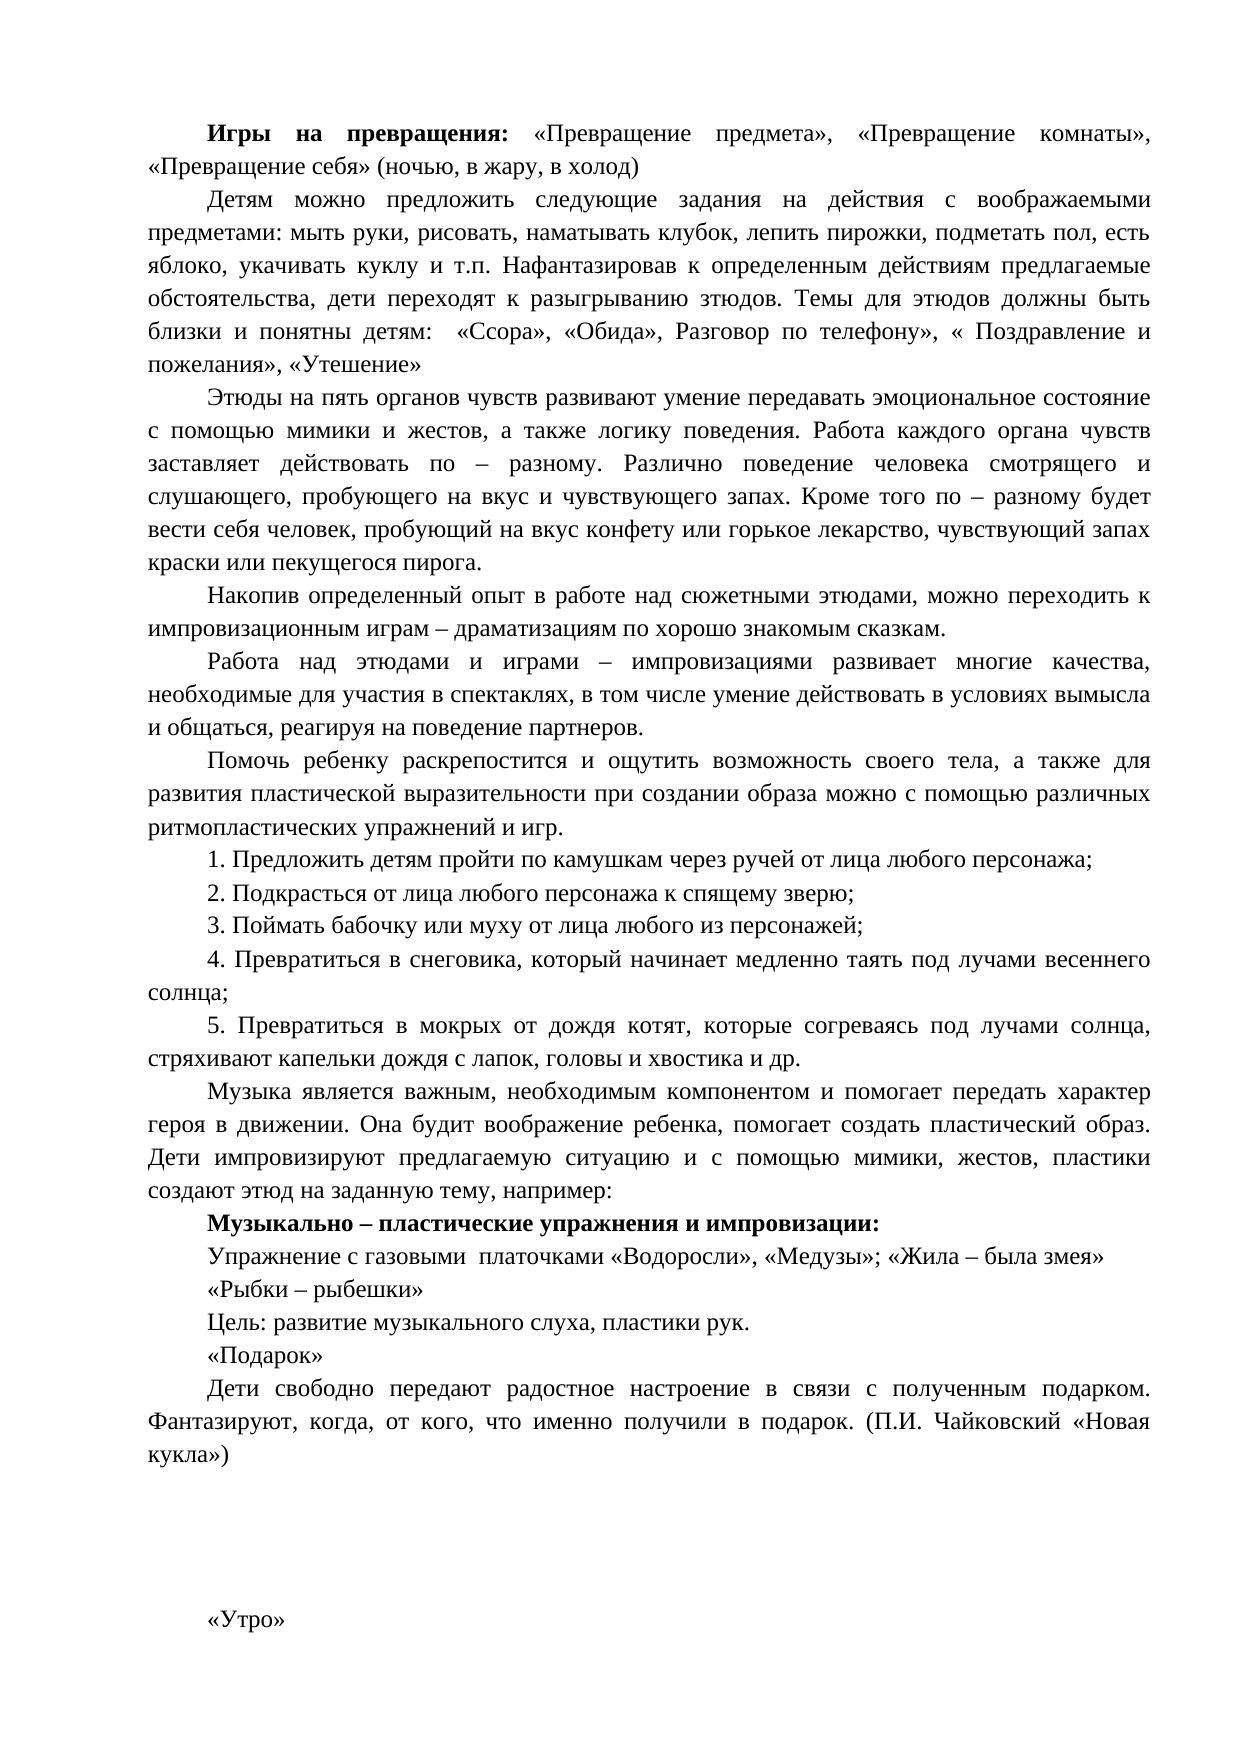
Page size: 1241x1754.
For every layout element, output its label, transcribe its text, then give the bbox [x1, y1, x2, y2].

text Дети свободно передают радостное настроение в связи с полученным подарком. Фантазируют, когда, от кого, что именно получили в подарок. (П.И. Чайковский «Новая кукла») [148, 1373, 1152, 1468]
text 3. Поймать бабочку или муху от лица любого из персонажей; [148, 911, 1152, 939]
text Музыкально – пластические упражнения и импровизации: [148, 1208, 1152, 1237]
text 1. Предложить детям пройти по камушкам через ручей от лица любого персонажа; [148, 844, 1152, 873]
text «Рыбки – рыбешки» [148, 1274, 1152, 1303]
text 5. Превратиться в мокрых от дождя котят, которые согреваясь под лучами солнца, стряхивают капельки дождя с лапок, головы и хвостика и др. [148, 1010, 1152, 1071]
text Этюды на пять органов чувств развивают умение передавать эмоциональное состояние с помощью мимики и жестов, а также логику поведения. Работа каждого органа чувств заставляет действовать по – разному. Различно поведение человека смотрящего и слушающего, пробующего на вкус и чувствующего запах. Кроме того по – разному будет вести себя человек, пробующий на вкус конфету или горькое лекарство, чувствующий запах краски или пекущегося пирога. [148, 382, 1152, 576]
text 2. Подкрасться от лица любого персонажа к спящему зверю; [148, 878, 1152, 906]
text «Утро» [148, 1604, 1152, 1633]
text Помочь ребенку раскрепостится и ощутить возможность своего тела, а также для развития пластической выразительности при создании образа можно с помощью различных ритмопластических упражнений и игр. [148, 746, 1152, 840]
text Упражнение с газовыми платочками «Водоросли», «Медузы»; «Жила – была змея» [148, 1241, 1152, 1269]
text «Подарок» [148, 1340, 1152, 1369]
text 4. Превратиться в снеговика, который начинает медленно таять под лучами весеннего солнца; [148, 944, 1152, 1005]
text Игры на превращения: «Превращение предмета», «Превращение комнаты», «Превращение себя» (ночью, в жару, в холод) [148, 118, 1152, 180]
text Цель: развитие музыкального слуха, пластики рук. [148, 1307, 1152, 1336]
text Музыка является важным, необходимым компонентом и помогает передать характер героя в движении. Она будит воображение ребенка, помогает создать пластический образ. Дети импровизируют предлагаемую ситуацию и с помощью мимики, жестов, пластики создают этюд на заданную тему, например: [148, 1076, 1152, 1203]
text Работа над этюдами и играми – импровизациями развивает многие качества, необходимые для участия в спектаклях, в том числе умение действовать в условиях вымысла и общаться, реагируя на поведение партнеров. [148, 646, 1152, 741]
text Накопив определенный опыт в работе над сюжетными этюдами, можно переходить к импровизационным играм – драматизациям по хорошо знакомым сказкам. [148, 580, 1152, 642]
text Детям можно предложить следующие задания на действия с воображаемыми предметами: мыть руки, рисовать, наматывать клубок, лепить пирожки, подметать пол, есть яблоко, укачивать куклу и т.п. Нафантазировав к определенным действиям предлагаемые обстоятельства, дети переходят к разыгрыванию зтюдов. Темы для этюдов должны быть близки и понятны детям: «Ссора», «Обида», Разговор по телефону», « Поздравление и пожелания», «Утешение» [148, 184, 1152, 378]
